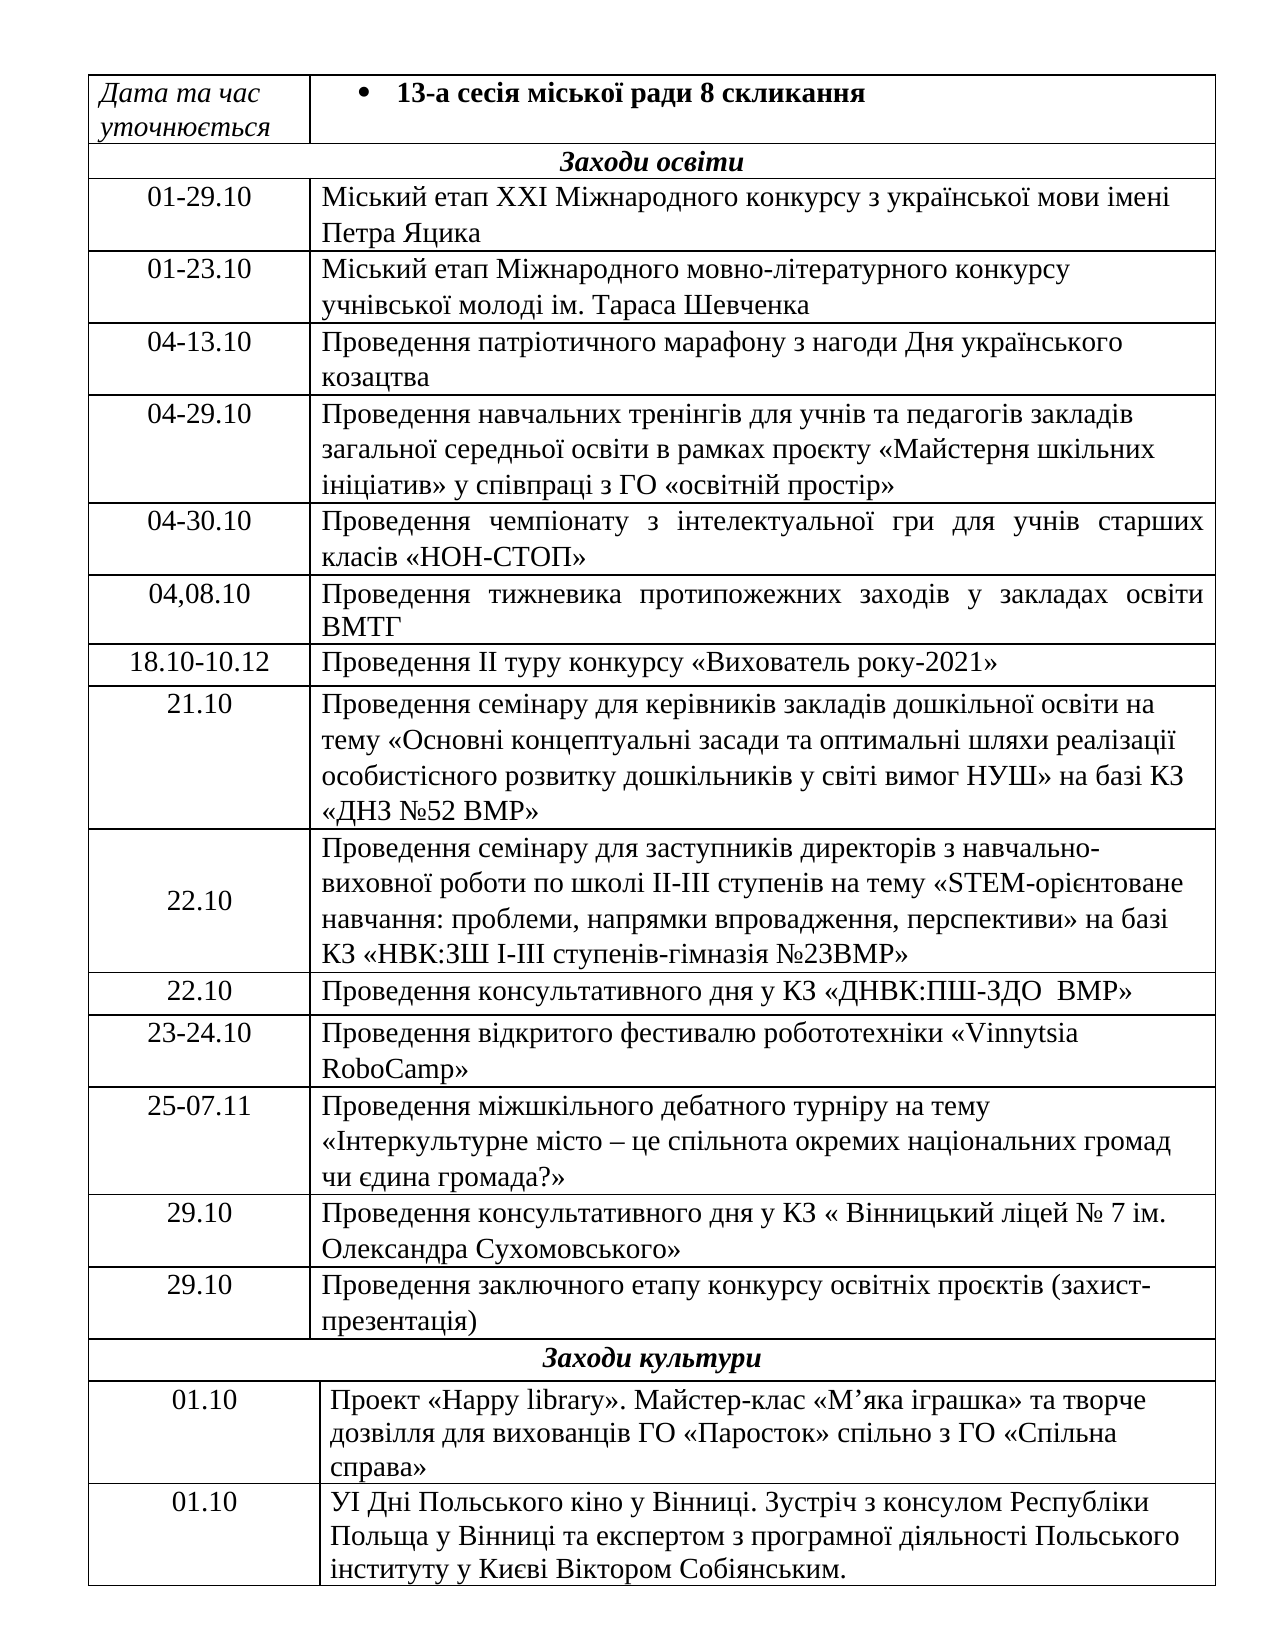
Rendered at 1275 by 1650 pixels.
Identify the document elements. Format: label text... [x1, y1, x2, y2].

table_cell 04-29.10 [89, 396, 309, 502]
table_cell 01.10 [89, 1484, 319, 1585]
table_cell Заходи освіти [89, 144, 1215, 178]
table_cell Проведення відкритого фестивалю робототехніки «Vinnytsia RoboCamp» [311, 1016, 1215, 1086]
table_cell 04-13.10 [89, 324, 309, 394]
table_cell 23-24.10 [89, 1016, 309, 1086]
table_cell Проведення семінару для керівників закладів дошкільної освіти на тему «Основні концептуальні засади та оптимальні шляхи реалізації особистісного розвитку дошкільників у світі вимог НУШ» на базі КЗ «ДНЗ №52 ВМР» [311, 687, 1215, 828]
table_cell 22.10 [89, 830, 309, 972]
table_cell Проведення навчальних тренінгів для учнів та педагогів закладів загальної середньої освіти в рамках проєкту «Майстерня шкільних ініціатив» у співпраці з ГО «освітній простір» [311, 396, 1215, 502]
table_cell Проект «Happy library». Майстер-клас «М’яка іграшка» та творче дозвілля для вихованців ГО «Паросток» спільно з ГО «Спільна справа» [321, 1382, 1215, 1483]
table_cell Проведення заключного етапу конкурсу освітніх проєктів (захист-презентація) [311, 1268, 1215, 1338]
table_cell 22.10 [89, 973, 309, 1014]
table_cell 25-07.11 [89, 1088, 309, 1194]
table_cell 04,08.10 [89, 576, 309, 643]
table_cell 18.10-10.12 [89, 645, 309, 685]
table_cell Міський етап ХХІ Міжнародного конкурсу з української мови імені Петра Яцика [311, 179, 1215, 250]
table_cell 01.10 [89, 1382, 319, 1483]
table_cell 01-23.10 [89, 252, 309, 322]
table_cell 21.10 [89, 687, 309, 828]
table_cell Проведення консультативного дня у КЗ « Вінницький ліцей № 7 ім. Олександра Сухомовського» [311, 1195, 1215, 1266]
table_cell Проведення міжшкільного дебатного турніру на тему «Інтеркультурне місто – це спільнота окремих національних громад чи єдина громада?» [311, 1088, 1215, 1194]
table_cell УІ Дні Польського кіно у Вінниці. Зустріч з консулом Республіки Польща у Вінниці та експертом з програмної діяльності Польського інституту у Києві Віктором Собіянським. [321, 1484, 1215, 1585]
table_cell Проведення консультативного дня у КЗ «ДНВК:ПШ-ЗДО ВМР» [311, 973, 1215, 1014]
table_cell Проведення семінару для заступників директорів з навчально-виховної роботи по школі ІІ-ІІІ ступенів на тему «STEM-орієнтоване навчання: проблеми, напрямки впровадження, перспективи» на базі КЗ «НВК:ЗШ І-ІІІ ступенів-гімназія №23ВМР» [311, 830, 1215, 972]
table_cell Проведення чемпіонату з інтелектуальної гри для учнів старших класів «НОН-СТОП» [311, 504, 1215, 574]
table_cell 13-а сесія міської ради 8 скликання [311, 76, 1215, 143]
table_cell Міський етап Міжнародного мовно-літературного конкурсу учнівської молоді ім. Тараса Шевченка [311, 252, 1215, 322]
table_cell Заходи культури [89, 1340, 1215, 1380]
table_cell Проведення тижневика протипожежних заходів у закладах освіти ВМТГ [311, 576, 1215, 643]
table_cell 04-30.10 [89, 504, 309, 574]
table_cell 01-29.10 [89, 179, 309, 250]
table_cell Проведення патріотичного марафону з нагоди Дня українського козацтва [311, 324, 1215, 394]
table_cell 29.10 [89, 1268, 309, 1338]
table_cell Проведення ІІ туру конкурсу «Вихователь року-2021» [311, 645, 1215, 685]
table_cell Дата та час уточнюється [89, 76, 309, 143]
table_cell 29.10 [89, 1195, 309, 1266]
